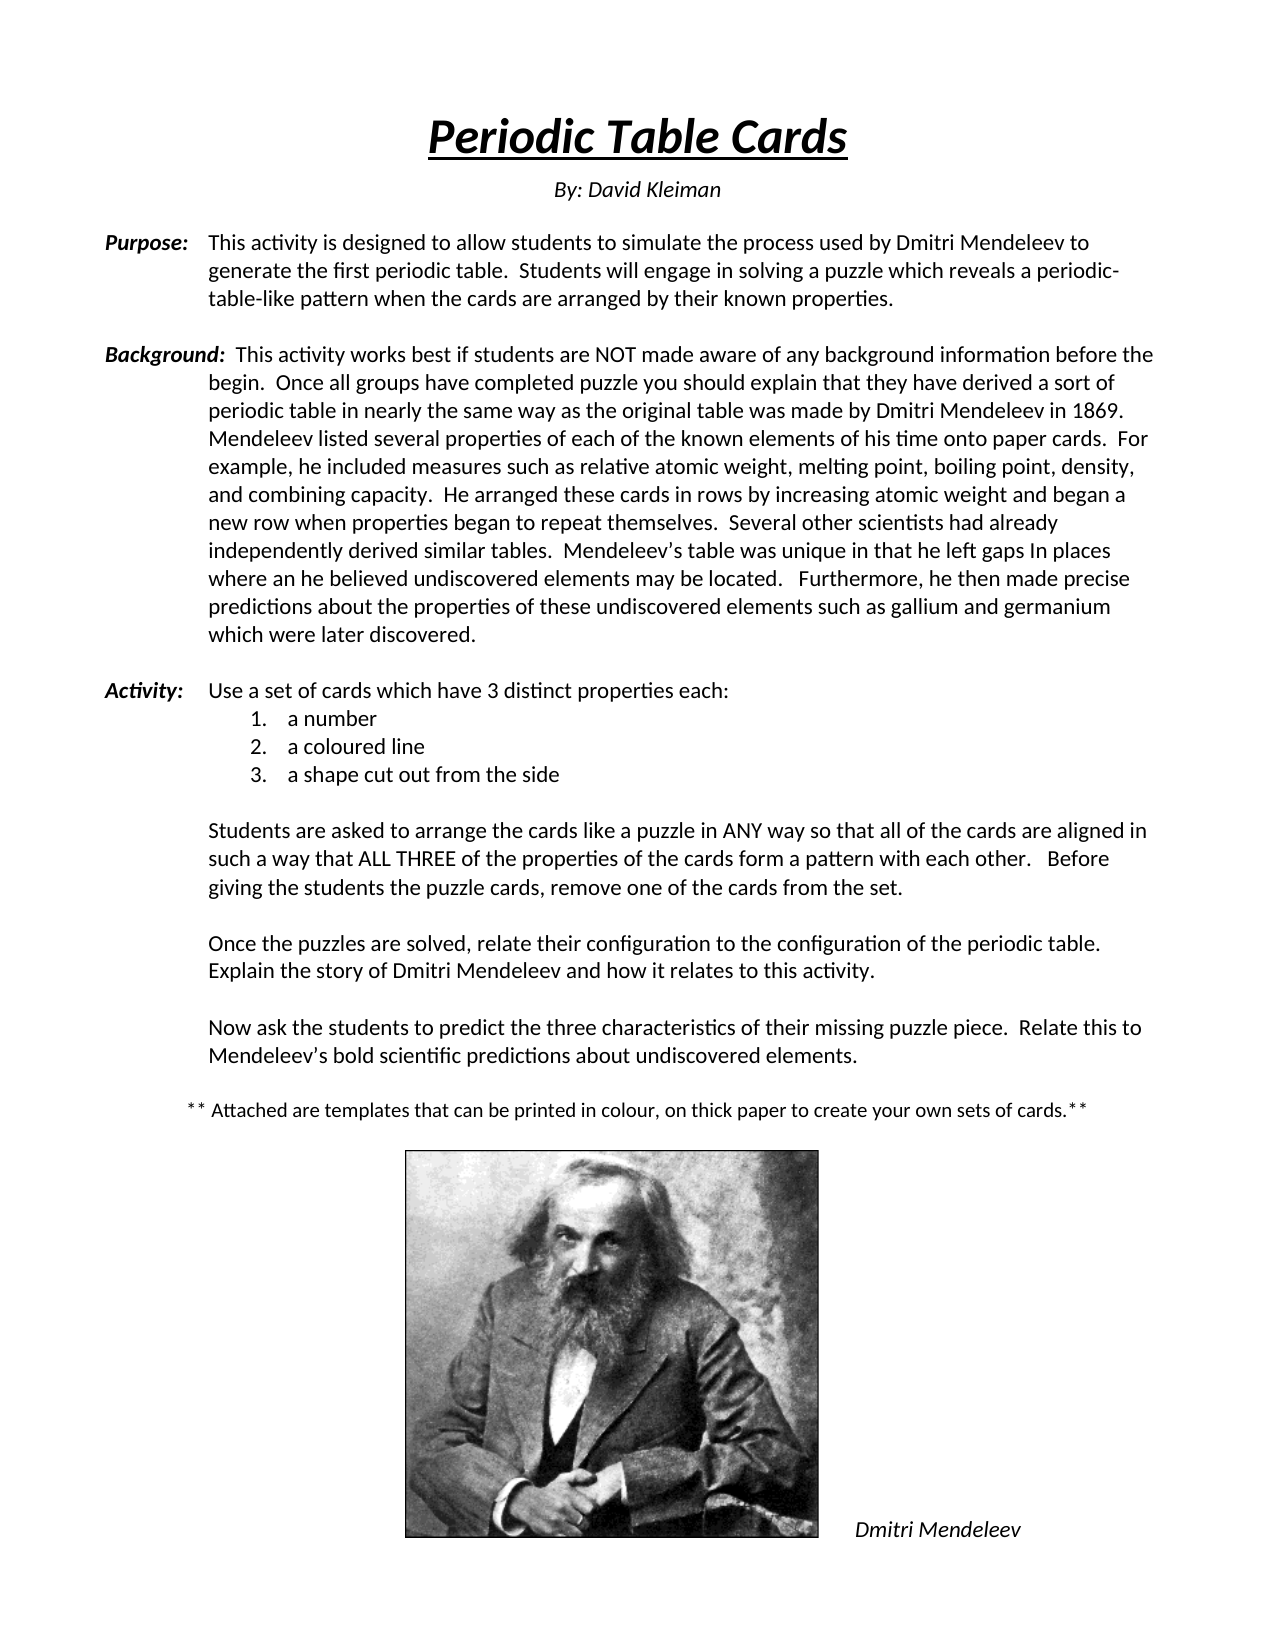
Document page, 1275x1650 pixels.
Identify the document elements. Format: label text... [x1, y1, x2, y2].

text By: David Kleiman [105, 175, 1170, 203]
list a coloured line [250, 732, 1170, 761]
text Periodic Table Cards [105, 105, 1170, 166]
picture [405, 1150, 819, 1538]
text Activity: Use a set of cards which have 3 distinct properties each: [105, 676, 1170, 704]
text Once the puzzles are solved, relate their configuration to the configuration of the periodic table. Explain the story of Dmitri Mendeleev and how it relates to this activity. Now ask the students to predict the three characteristics of their missing puzzle piece. Relate this to Mendeleev’s bold scientific predictions about undiscovered elements. [105, 929, 1170, 1069]
list a number [250, 704, 1170, 732]
text Purpose: This activity is designed to allow students to simulate the process used by Dmitri Mendeleev to generate the first periodic table. Students will engage in solving a puzzle which reveals a periodic-table-like pattern when the cards are arranged by their known properties. [105, 228, 1170, 312]
list a shape cut out from the side [250, 761, 1170, 788]
text ** Attached are templates that can be printed in colour, on thick paper to create your own sets of cards.** [105, 1097, 1170, 1122]
text Students are asked to arrange the cards like a puzzle in ANY way so that all of the cards are aligned in such a way that ALL THREE of the properties of the cards form a pattern with each other. Before giving the students the puzzle cards, remove one of the cards from the set. [105, 817, 1170, 901]
text Background: This activity works best if students are NOT made aware of any background information before the begin. Once all groups have completed puzzle you should explain that they have derived a sort of periodic table in nearly the same way as the original table was made by Dmitri Mendeleev in 1869. Mendeleev listed several properties of each of the known elements of his time onto paper cards. For example, he included measures such as relative atomic weight, melting point, boiling point, density, and combining capacity. He arranged these cards in rows by increasing atomic weight and began a new row when properties began to repeat themselves. Several other scientists had already independently derived similar tables. Mendeleev’s table was unique in that he left gaps In places where an he believed undiscovered elements may be located. Furthermore, he then made precise predictions about the properties of these undiscovered elements such as gallium and germanium which were later discovered. [105, 340, 1170, 676]
